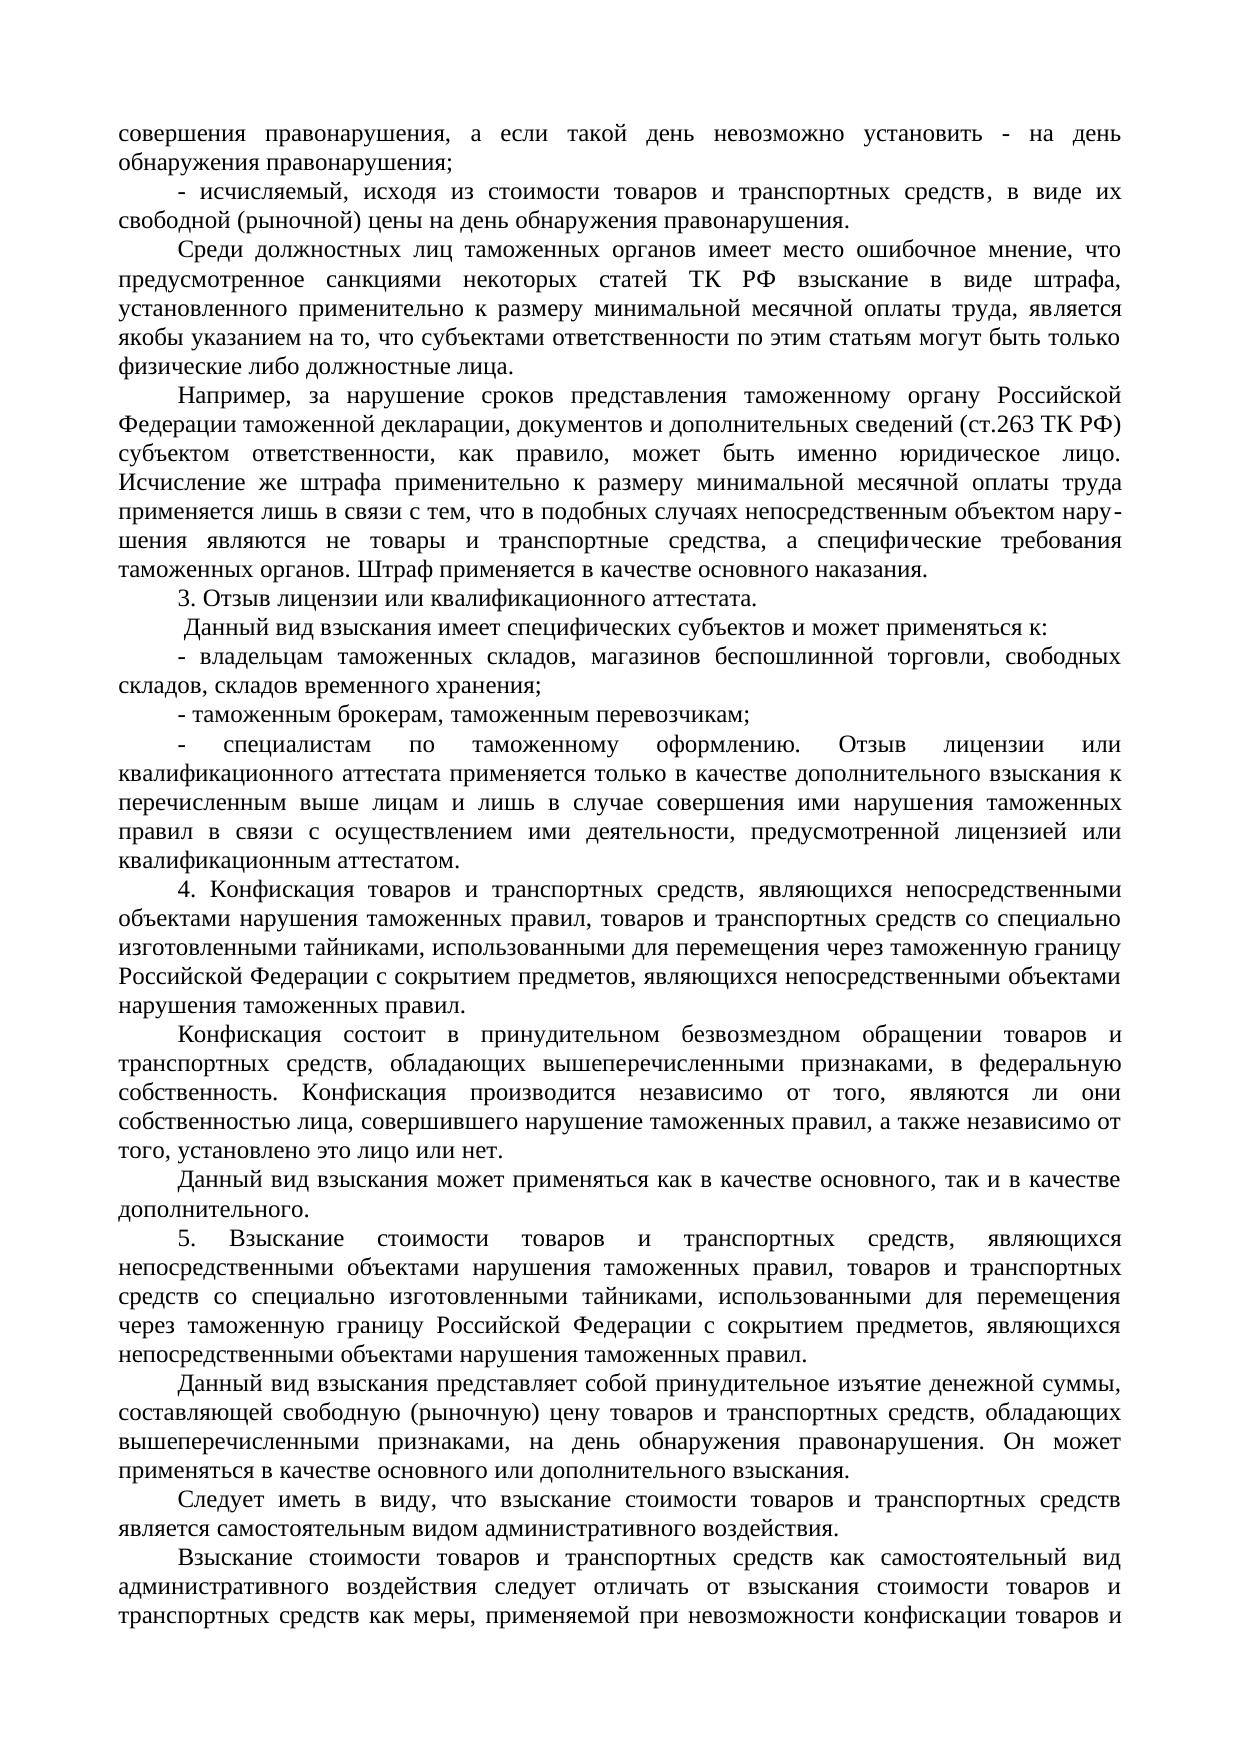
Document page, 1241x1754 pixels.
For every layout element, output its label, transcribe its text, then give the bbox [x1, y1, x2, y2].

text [118, 118, 1122, 176]
text 5. Взыскание стоимости товаров и транспортных средств, являющихся непосредственными объектами нарушения таможенных правил, товаров и транспортных средств со специально изготовленными тайниками, использованными для перемещения через таможенную границу Российской Федерации с сокрытием предметов, являющихся непосредственными объектами нарушения таможенных правил. [118, 1222, 1122, 1368]
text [118, 1542, 1122, 1629]
text - исчисляемый, исходя из стоимости товаров и транспортных средств, в виде их свободной (рыночной) цены на день обнаружения правонарушения. [118, 176, 1122, 234]
text - таможенным брокерам, таможенным перевозчикам; [118, 699, 1122, 728]
text Данный вид взыскания может применяться как в качестве основного, так и в качестве дополнительного. [118, 1164, 1122, 1222]
text 3. Отзыв лицензии или квалификационного аттестата. [118, 583, 1122, 612]
text 4. Конфискация товаров и транспортных средств, являющихся непосредственными объектами нарушения таможенных правил, товаров и транспортных средств со специально изготовленными тайниками, использованными для перемещения через таможенную границу Российской Федерации с сокрытием предметов, являющихся непосредственными объектами нарушения таможенных правил. [118, 874, 1122, 1019]
text Данный вид взыскания представляет собой принудительное изъятие денежной суммы, составляющей свободную (рыночную) цену товаров и транспортных средств, обладающих вышеперечисленными признаками, на день обнаружения правонарушения. Он может применяться в качестве основного или дополнительного взыскания. [118, 1368, 1122, 1484]
text Среди должностных лиц таможенных органов имеет место ошибочное мнение, что предусмотренное санкциями некоторых статей ТК РФ взыскание в виде штрафа, установленного применительно к размеру минимальной месячной оплаты труда, является якобы указанием на то, что субъектами ответственности по этим статьям могут быть только физические либо должностные лица. [118, 234, 1122, 380]
text Данный вид взыскания имеет специфических субъектов и может применяться к: [118, 612, 1122, 641]
text - специалистам по таможенному оформлению. Отзыв лицензии или квалификационного аттестата применяется только в качестве дополнительного взыскания к перечисленным выше лицам и лишь в случае совершения ими нарушения таможенных правил в связи с осуществлением ими деятельности, предусмотренной лицензией или квалификационным аттестатом. [118, 728, 1122, 874]
text Следует иметь в виду, что взыскание стоимости товаров и транспортных средств является самостоятельным видом административного воздействия. [118, 1484, 1122, 1542]
text Конфискация состоит в принудительном безвозмездном обращении товаров и транспортных средств, обладающих вышеперечисленными признаками, в федеральную собственность. Конфискация производится независимо от того, являются ли они собственностью лица, совершившего нарушение таможенных правил, а также независимо от того, установлено это лицо или нет. [118, 1019, 1122, 1164]
text - владельцам таможенных складов, магазинов беспошлинной торговли, свободных складов, складов временного хранения; [118, 641, 1122, 699]
text Например, за нарушение сроков представления таможенному органу Российской Федерации таможенной декларации, документов и дополнительных сведений (ст.263 ТК РФ) субъектом ответственности, как правило, может быть именно юридическое лицо. Исчисление же штрафа применительно к размеру минимальной месячной оплаты труда применяется лишь в связи с тем, что в подобных случаях непосредственным объектом нарушения являются не товары и транспортные средства, а специфические требования таможенных органов. Штраф применяется в качестве основного наказания. [118, 380, 1122, 583]
